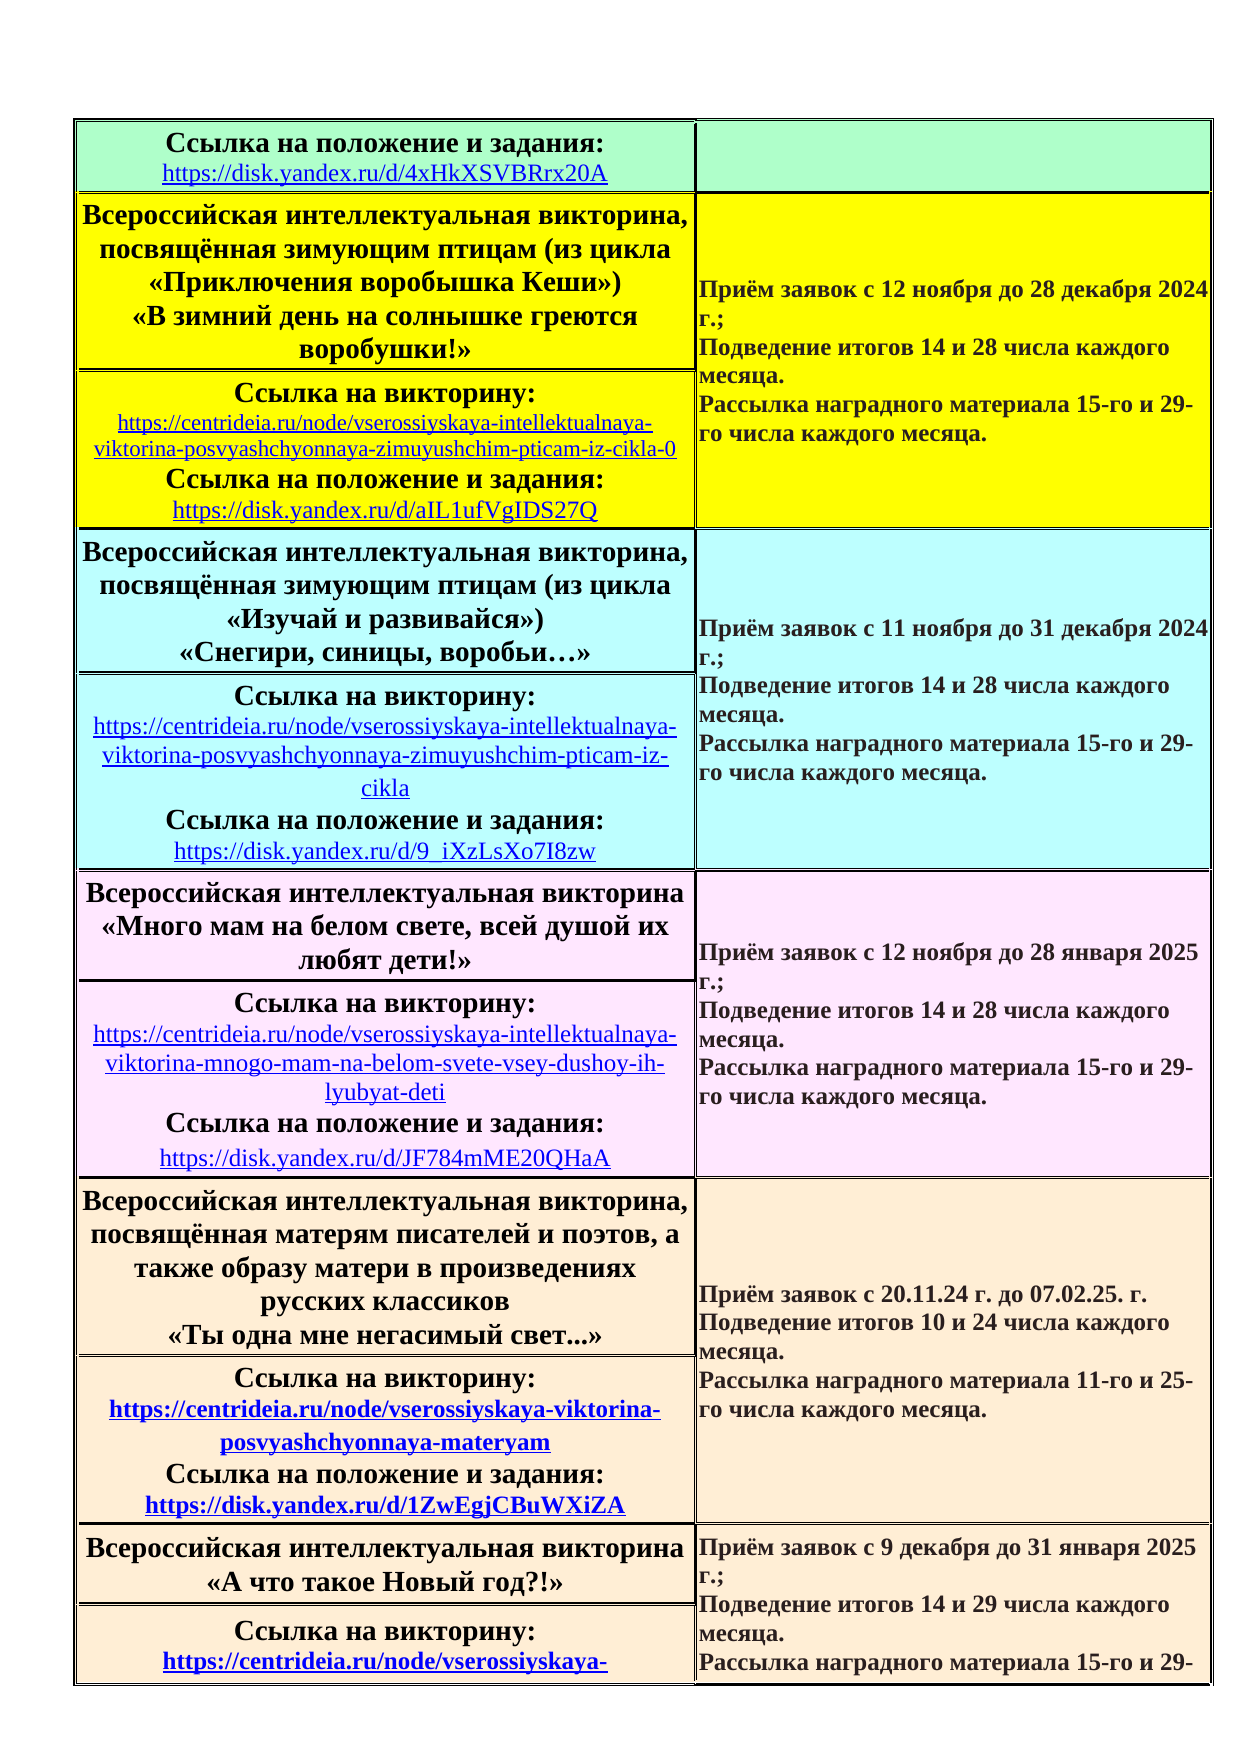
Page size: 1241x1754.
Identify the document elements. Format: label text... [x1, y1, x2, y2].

table_cell Приём заявок с 12 ноября до 28 декабря 2024 г.; Подведение итогов 14 и 28 числа каждого месяца. Рассылка наградного материала 15-го и 29-го числа каждого месяца. [697, 191, 1212, 527]
table_cell Всероссийская интеллектуальная викторина, посвящённая матерям писателей и поэтов, а также образу матери в произведениях русских классиков «Ты одна мне негасимый свет...» [77, 1176, 694, 1354]
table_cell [77, 120, 695, 191]
table_cell Приём заявок с 20.11.24 г. до 07.02.25. г. Подведение итогов 10 и 24 числа каждого месяца. Рассылка наградного материала 11-го и 25-го числа каждого месяца. [697, 1176, 1211, 1522]
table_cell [77, 1602, 695, 1682]
table_cell Приём заявок с 11 ноября до 31 декабря 2024 г.; Подведение итогов 14 и 28 числа каждого месяца. Рассылка наградного материала 15-го и 29-го числа каждого месяца. [697, 527, 1211, 868]
table_cell Ссылка на викторину: https://centrideia.ru/node/vserossiyskaya-intellektualnaya-viktorina-posvyashchyonnaya-zimuyushchim-pticam-iz-cikla Ссылка на положение и задания: https://disk.yandex.ru/d/9_iXzLsXo7I8zw [77, 671, 694, 868]
table_cell Приём заявок с 12 ноября до 28 января 2025 г.; Подведение итогов 14 и 28 числа каждого месяца. Рассылка наградного материала 15-го и 29-го числа каждого месяца. [695, 868, 1212, 1176]
table_cell Приём заявок с 9 декабря до 31 января 2025 г.; Подведение итогов 14 и 29 числа каждого месяца. Рассылка наградного материала 15-го и 29-го числа каждого месяца. [695, 1522, 1211, 1682]
table_cell Ссылка на викторину: https://centrideia.ru/node/vserossiyskaya-intellektualnaya-viktorina-mnogo-mam-na-belom-svete-vsey-dushoy-ih-lyubyat-deti Ссылка на положение и задания: https://disk.yandex.ru/d/JF784mME20QHaA [77, 979, 694, 1176]
table_cell Ссылка на викторину: https://centrideia.ru/node/vserossiyskaya-intellektualnaya-viktorina-posvyashchyonnaya-zimuyushchim-pticam-iz-cikla-0 Ссылка на положение и задания: https://disk.yandex.ru/d/aIL1ufVgIDS27Q [77, 368, 694, 527]
table_cell Всероссийская интеллектуальная викторина, посвящённая зимующим птицам (из цикла «Приключения воробышка Кеши») «В зимний день на солнышке греются воробушки!» [75, 191, 695, 368]
table_cell Всероссийская интеллектуальная викторина, посвящённая зимующим птицам (из цикла «Изучай и развивайся») «Снегири, синицы, воробьи…» [77, 527, 694, 671]
table_cell Всероссийская интеллектуальная викторина «Много мам на белом свете, всей душой их любят дети!» [77, 868, 694, 979]
table_cell Всероссийская интеллектуальная викторина «А что такое Новый год?!» [77, 1522, 694, 1602]
table_cell Ссылка на викторину: https://centrideia.ru/node/vserossiyskaya-viktorina-posvyashchyonnaya-materyam Ссылка на положение и задания: https://disk.yandex.ru/d/1ZwEgjCBuWXiZA [75, 1354, 695, 1522]
